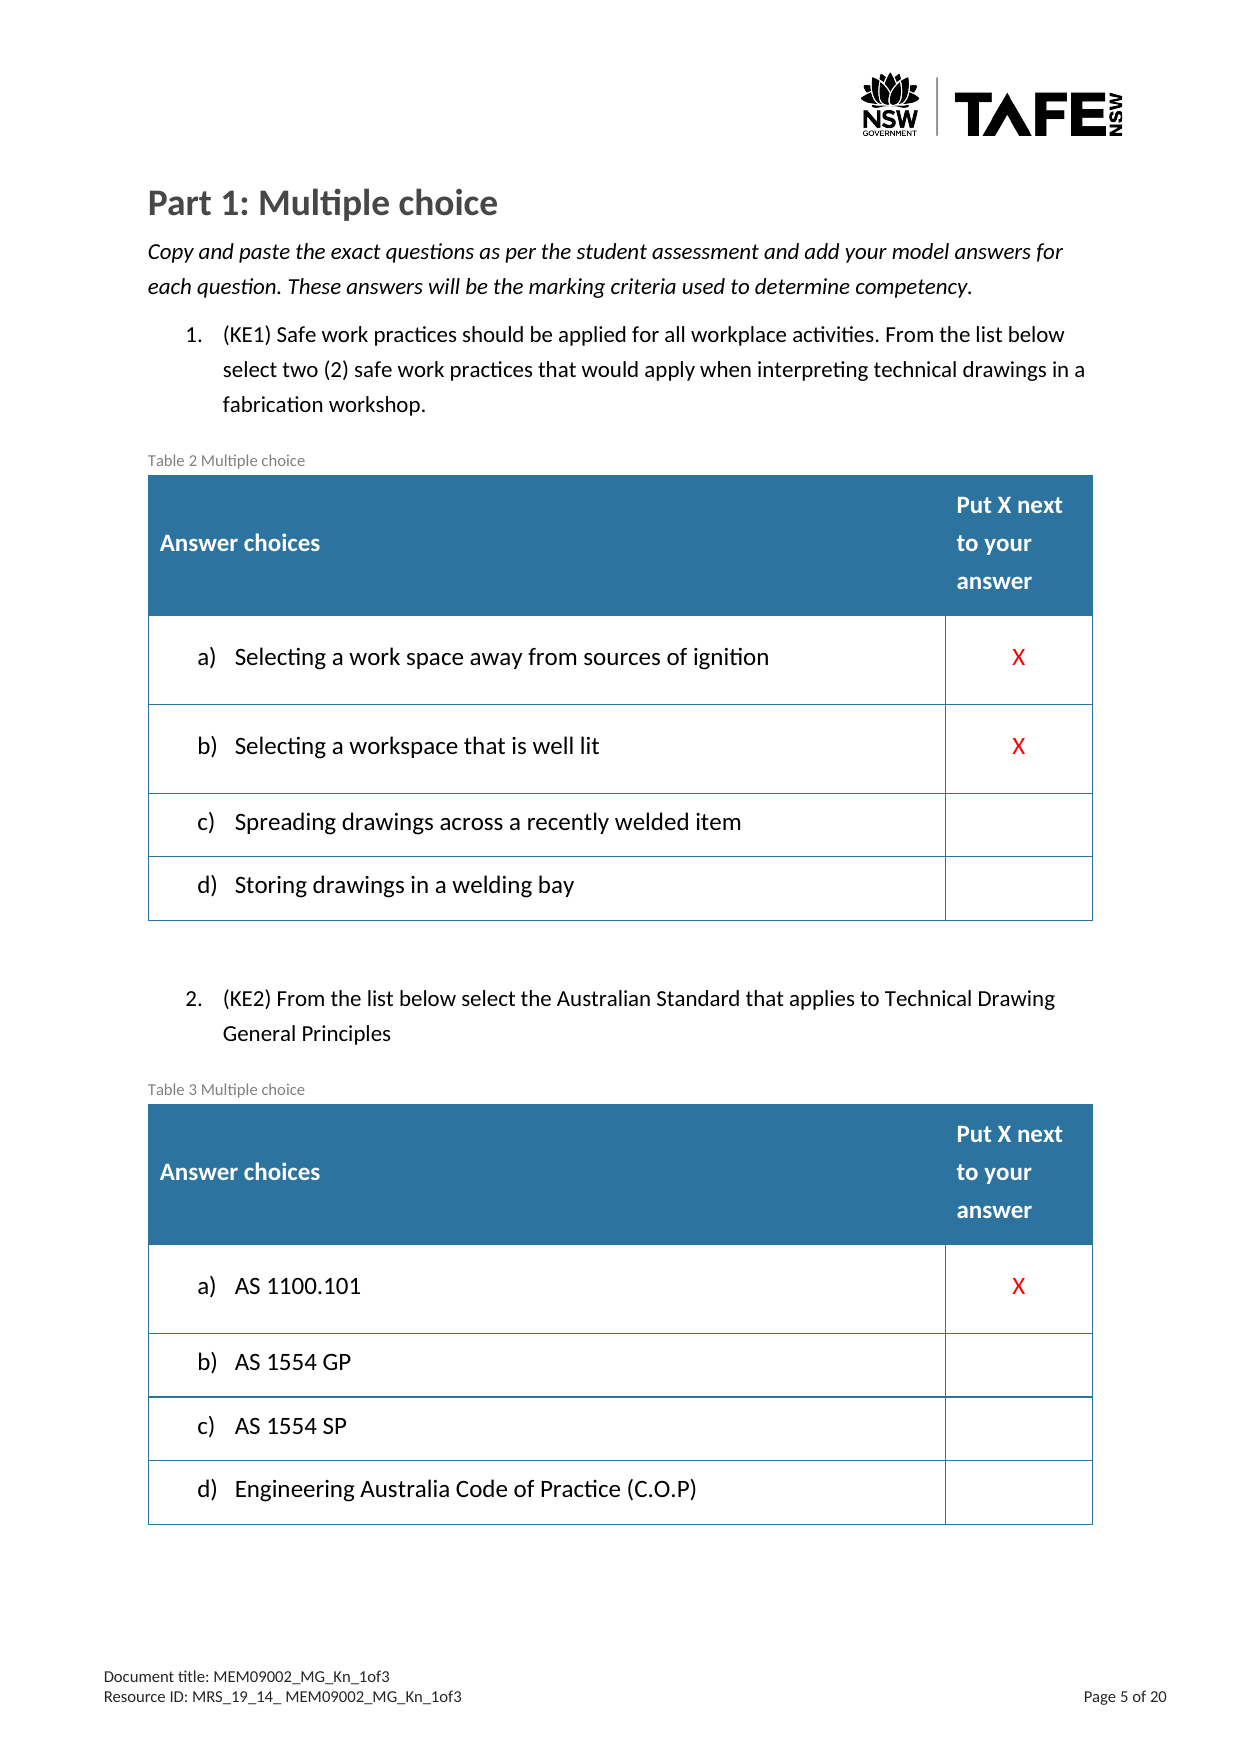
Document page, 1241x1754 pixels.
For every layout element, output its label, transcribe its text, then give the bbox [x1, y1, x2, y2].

picture [861, 71, 1123, 137]
table_header Put X next to your answer [946, 476, 1092, 615]
table_cell X [946, 1245, 1092, 1333]
table_cell AS 1100.101 [149, 1245, 945, 1333]
table_cell Spreading drawings across a recently welded item [149, 794, 945, 856]
table_cell AS 1554 SP [149, 1398, 945, 1460]
table_cell [946, 1334, 1092, 1396]
table_cell Selecting a work space away from sources of ignition [149, 616, 945, 704]
table_cell Selecting a workspace that is well lit [149, 705, 945, 792]
table_cell X [946, 705, 1092, 792]
table_cell [946, 1398, 1092, 1460]
table_cell X [946, 616, 1092, 704]
table_cell Engineering Australia Code of Practice (C.O.P) [149, 1461, 945, 1524]
text Table 2 Multiple choice [148, 450, 1092, 470]
table_cell [946, 794, 1092, 856]
subtitle Part 1: Multiple choice [148, 179, 1092, 225]
text Copy and paste the exact questions as per the student assessment and add your model answers for each question. These answers will be the marking criteria used to determine competency. [148, 237, 1092, 300]
list (KE2) From the list below select the Australian Standard that applies to Technical Drawing General Principles [185, 984, 1092, 1047]
table_cell [946, 1461, 1092, 1524]
table_header Answer choices [149, 1105, 945, 1244]
table_cell Storing drawings in a welding bay [149, 857, 945, 920]
table_cell [946, 857, 1092, 920]
list (KE1) Safe work practices should be applied for all workplace activities. From the list below select two (2) safe work practices that would apply when interpreting technical drawings in a fabrication workshop. [185, 320, 1092, 418]
table_cell AS 1554 GP [149, 1334, 945, 1396]
text Table 3 Multiple choice [148, 1079, 1092, 1099]
table_header Answer choices [149, 476, 945, 615]
table_header Put X next to your answer [946, 1105, 1092, 1244]
